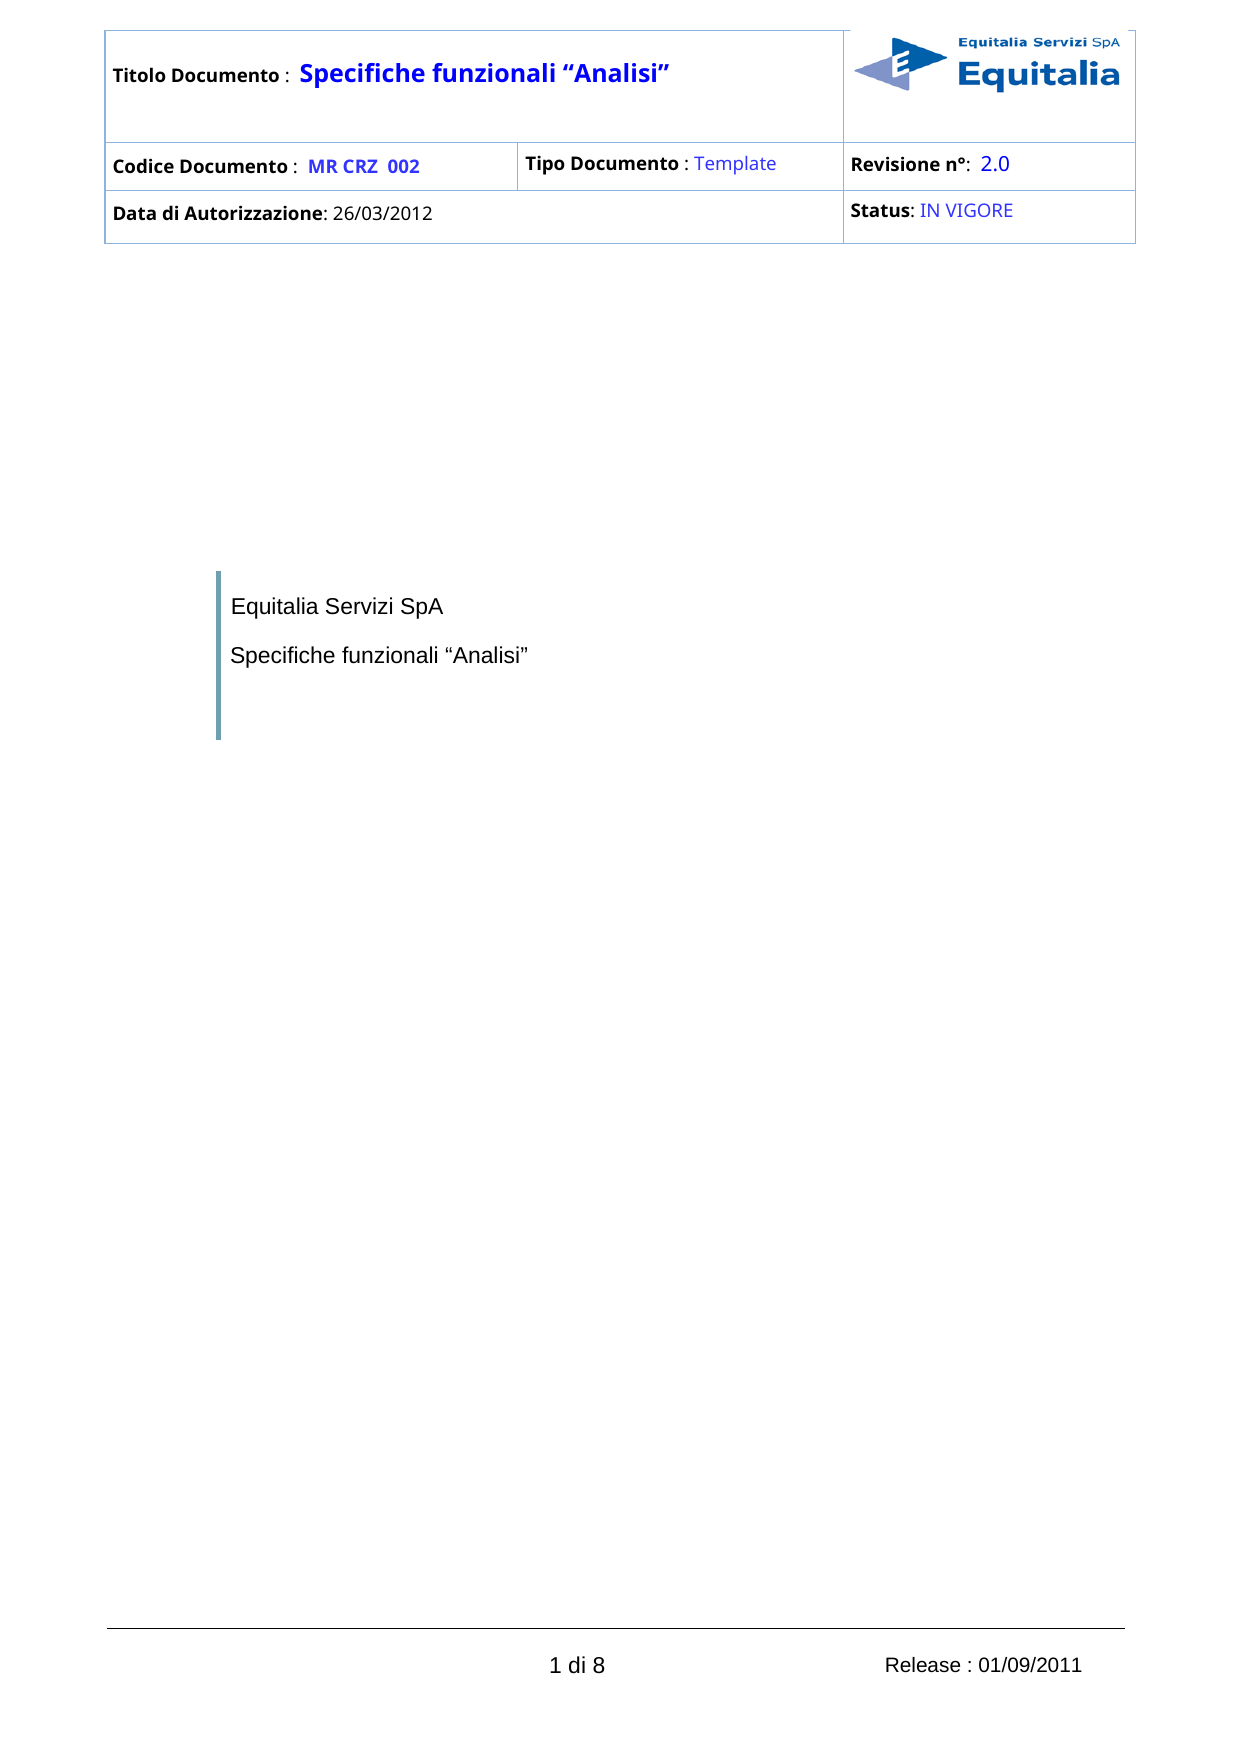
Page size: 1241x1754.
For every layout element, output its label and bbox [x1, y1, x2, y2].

picture [850, 30, 1129, 98]
